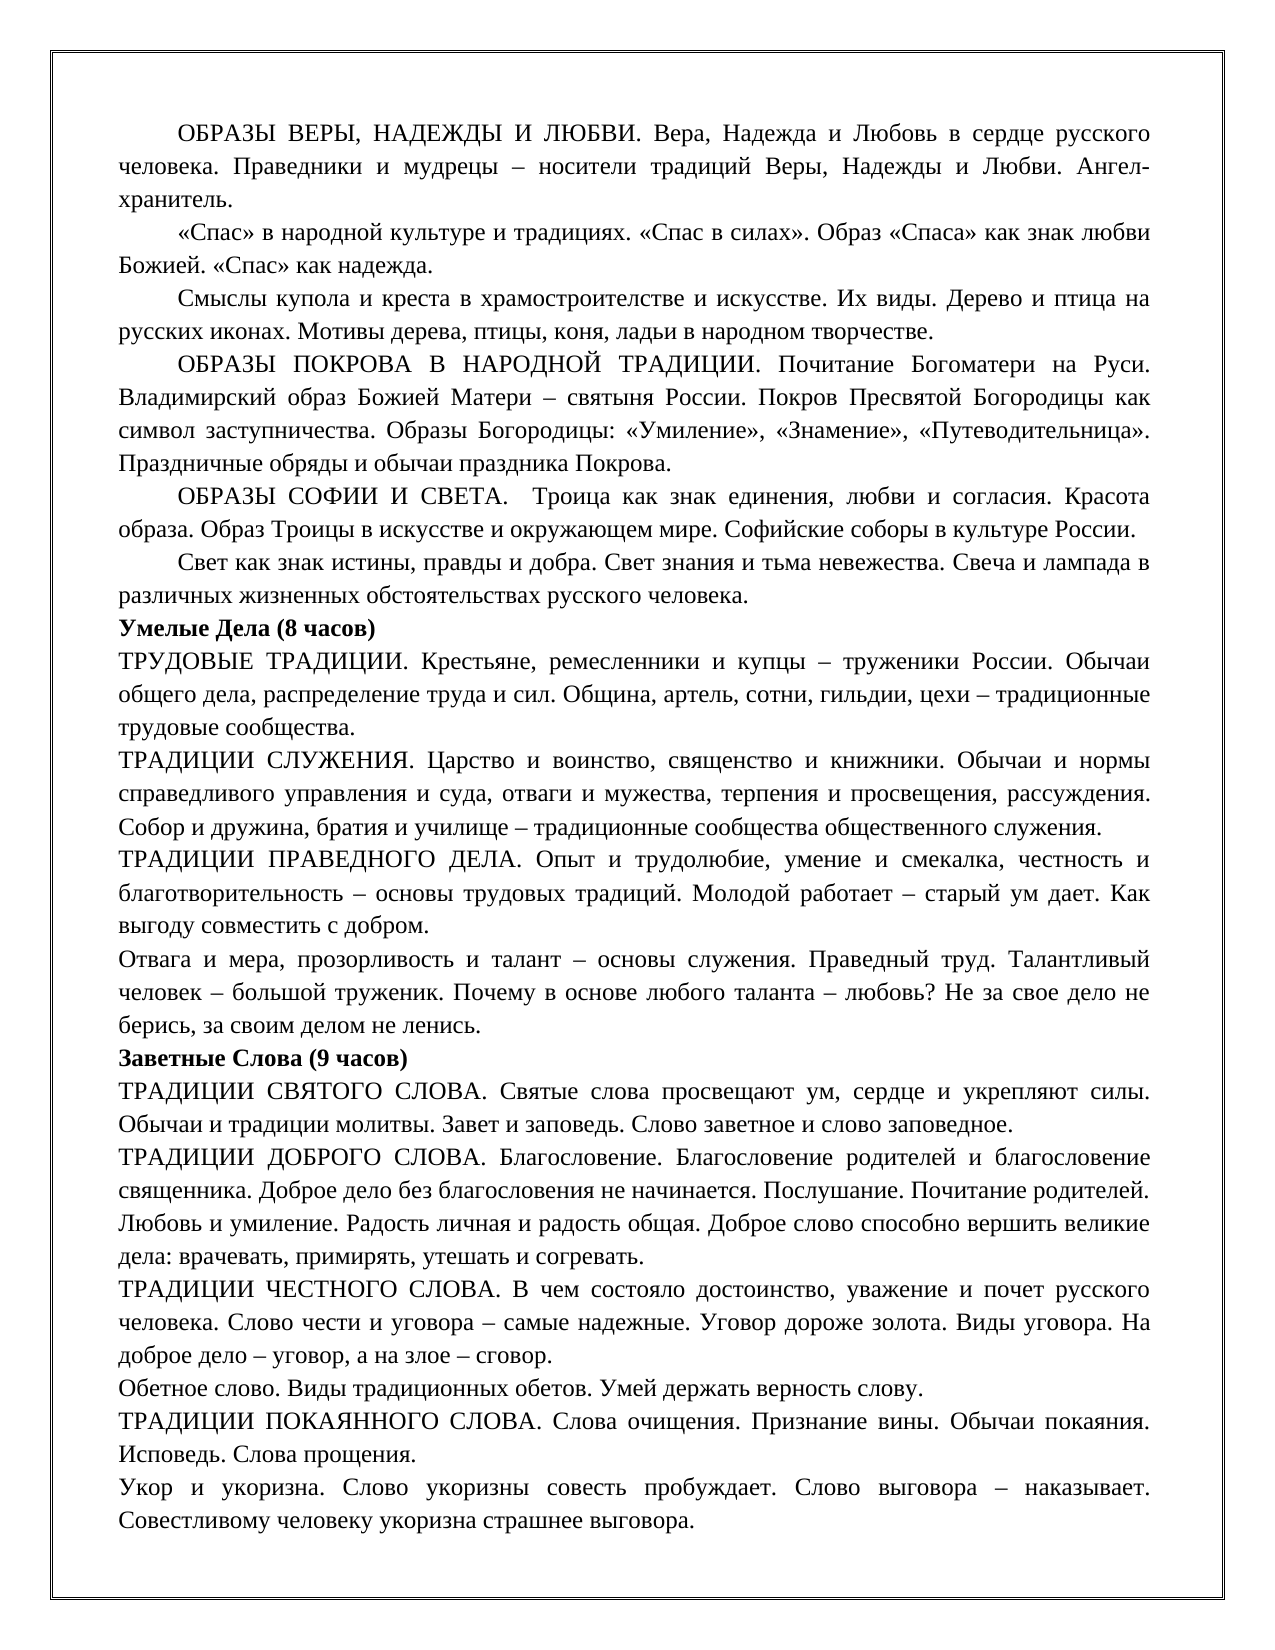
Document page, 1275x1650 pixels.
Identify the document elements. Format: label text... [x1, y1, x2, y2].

text ТРАДИЦИИ ПОКАЯННОГО СЛОВА. Слова очищения. Признание вины. Обычаи покаяния. Исповедь. Слова прощения. [118, 1406, 1152, 1468]
text Обетное слово. Виды традиционных обетов. Умей держать верность слову. [118, 1373, 1152, 1402]
text Любовь и умиление. Радость личная и радость общая. Доброе слово способно вершить великие дела: врачевать, примирять, утешать и согревать. [118, 1208, 1152, 1269]
text «Спас» в народной культуре и традициях. «Спас в силах». Образ «Спаса» как знак любви Божией. «Спас» как надежда. [118, 217, 1152, 279]
text ТРУДОВЫЕ ТРАДИЦИИ. Крестьяне, ремесленники и купцы – труженики России. Обычаи общего дела, распределение труда и сил. Община, артель, сотни, гильдии, цехи – традиционные трудовые сообщества. [118, 646, 1152, 741]
text ОБРАЗЫ ПОКРОВА В НАРОДНОЙ ТРАДИЦИИ. Почитание Богоматери на Руси. Владимирский образ Божией Матери – святыня России. Покров Пресвятой Богородицы как символ заступничества. Образы Богородицы: «Умиление», «Знамение», «Путеводительница». Праздничные обряды и обычаи праздника Покрова. [118, 349, 1152, 477]
text Отвага и мера, прозорливость и талант – основы служения. Праведный труд. Талантливый человек – большой труженик. Почему в основе любого таланта – любовь? Не за свое дело не берись, за своим делом не ленись. [118, 944, 1152, 1038]
text Заветные Слова (9 часов) [118, 1043, 1152, 1071]
text ТРАДИЦИИ ДОБРОГО СЛОВА. Благословение. Благословение родителей и благословение священника. Доброе дело без благословения не начинается. Послушание. Почитание родителей. [118, 1142, 1152, 1203]
text Свет как знак истины, правды и добра. Свет знания и тьма невежества. Свеча и лампада в различных жизненных обстоятельствах русского человека. [118, 547, 1152, 609]
text ОБРАЗЫ ВЕРЫ, НАДЕЖДЫ И ЛЮБВИ. Вера, Надежда и Любовь в сердце русского человека. Праведники и мудрецы – носители традиций Веры, Надежды и Любви. Ангел-хранитель. [118, 118, 1152, 213]
text ТРАДИЦИИ ЧЕСТНОГО СЛОВА. В чем состояло достоинство, уважение и почет русского человека. Слово чести и уговора – самые надежные. Уговор дороже золота. Виды уговора. На доброе дело – уговор, а на злое – сговор. [118, 1274, 1152, 1369]
text Укор и укоризна. Слово укоризны совесть пробуждает. Слово выговора – наказывает. Совестливому человеку укоризна страшнее выговора. [118, 1472, 1152, 1534]
text ТРАДИЦИИ СВЯТОГО СЛОВА. Святые слова просвещают ум, сердце и укрепляют силы. Обычаи и традиции молитвы. Завет и заповедь. Слово заветное и слово заповедное. [118, 1076, 1152, 1137]
text ТРАДИЦИИ СЛУЖЕНИЯ. Царство и воинство, священство и книжники. Обычаи и нормы справедливого управления и суда, отваги и мужества, терпения и просвещения, рассуждения. Собор и дружина, братия и училище – традиционные сообщества общественного служения. [118, 746, 1152, 840]
text Умелые Дела (8 часов) [118, 613, 1152, 642]
text ТРАДИЦИИ ПРАВЕДНОГО ДЕЛА. Опыт и трудолюбие, умение и смекалка, честность и благотворительность – основы трудовых традиций. Молодой работает – старый ум дает. Как выгоду совместить с добром. [118, 844, 1152, 939]
text Смыслы купола и креста в храмостроителстве и искусстве. Их виды. Дерево и птица на русских иконах. Мотивы дерева, птицы, коня, ладьи в народном творчестве. [118, 283, 1152, 345]
text ОБРАЗЫ СОФИИ И СВЕТА. Троица как знак единения, любви и согласия. Красота образа. Образ Троицы в искусстве и окружающем мире. Софийские соборы в культуре России. [118, 481, 1152, 543]
